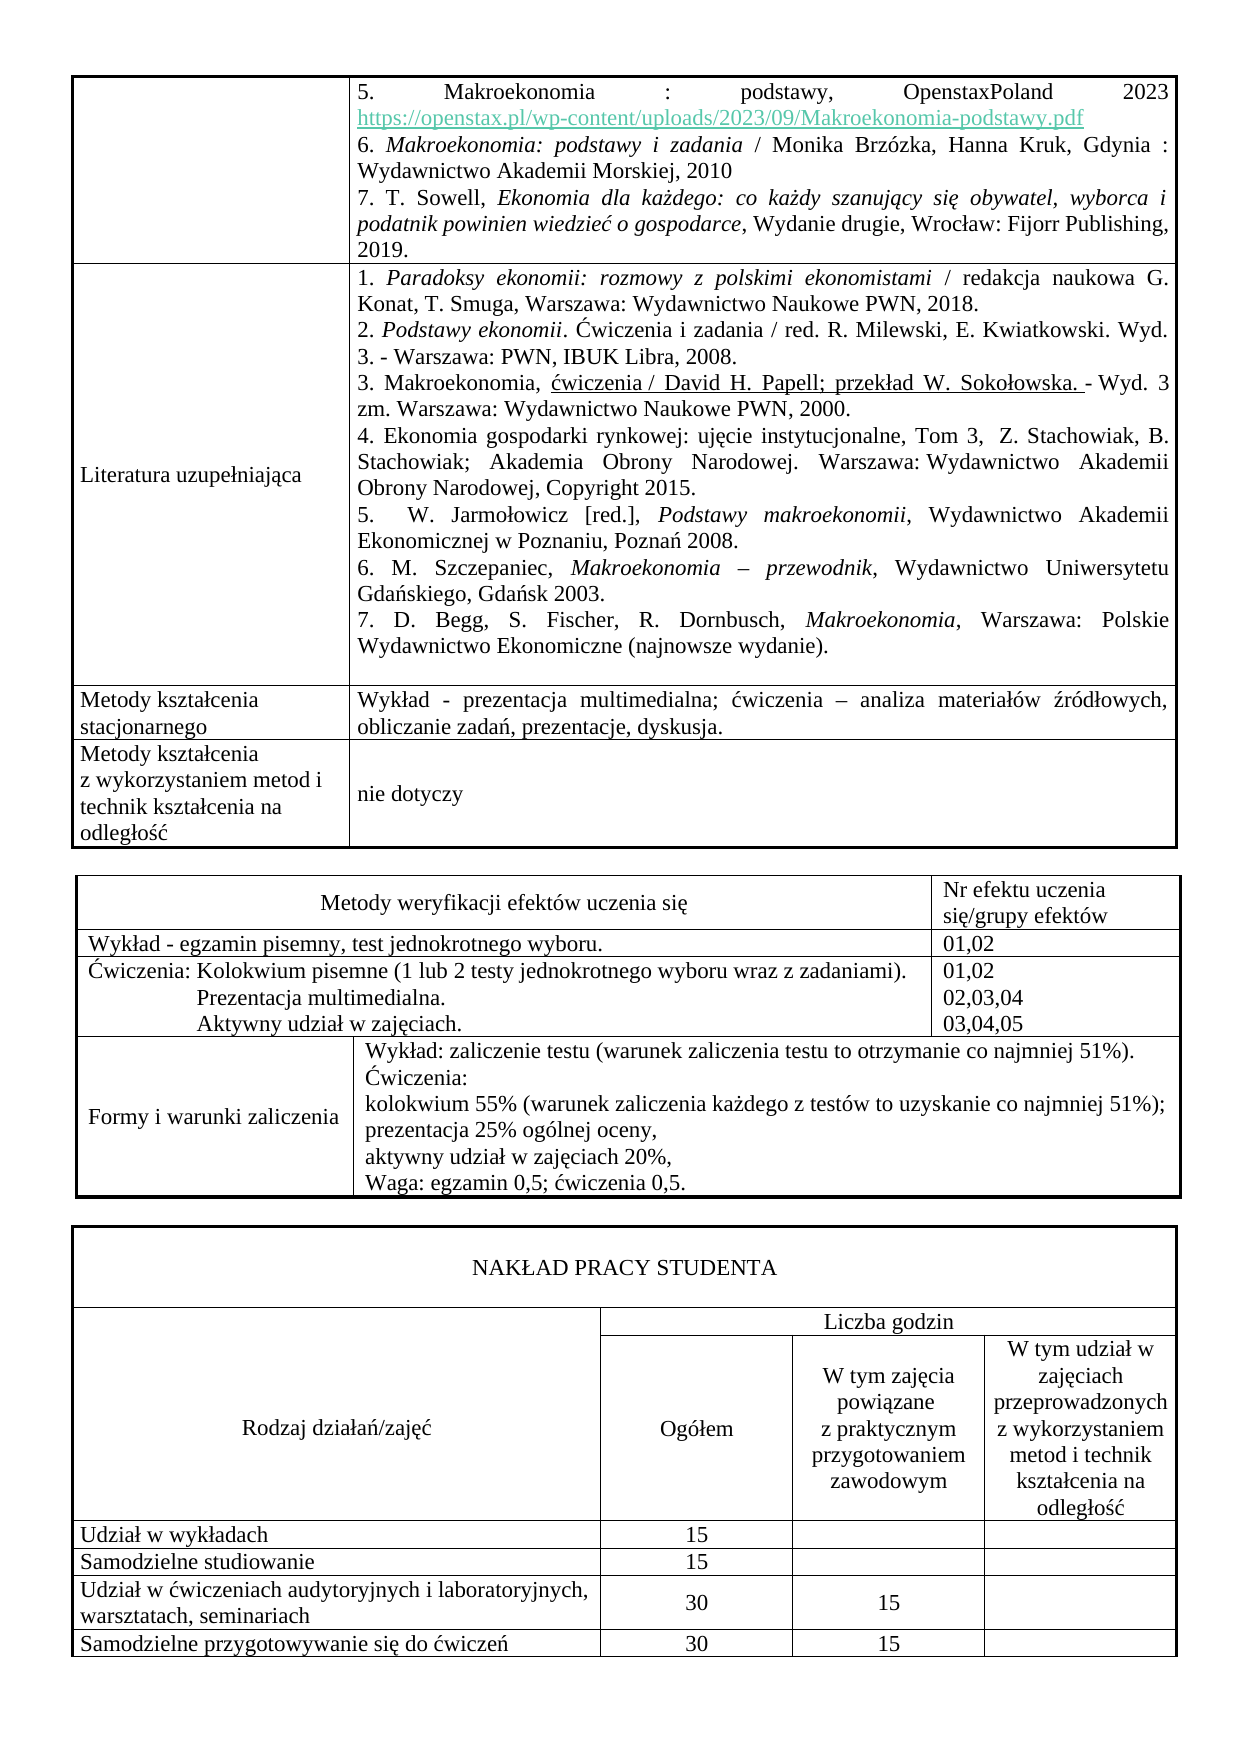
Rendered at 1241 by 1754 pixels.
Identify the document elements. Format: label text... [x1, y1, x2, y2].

table_cell [985, 1521, 1175, 1547]
table_cell Wykład: zaliczenie testu (warunek zaliczenia testu to otrzymanie co najmniej 51%). Ćwiczenia: kolokwium 55% (warunek zaliczenia każdego z testów to uzyskanie co najmniej 51%); prezentacja 25% ogólnej oceny, aktywny udział w zajęciach 20%, Waga: egzamin 0,5; ćwiczenia 0,5. [354, 1037, 1179, 1195]
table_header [74, 78, 349, 263]
table_cell Metody kształcenia stacjonarnego [74, 686, 349, 739]
table_cell 15 [601, 1549, 792, 1575]
table_cell W tym udział w zajęciach przeprowadzonych z wykorzystaniem metod i technik kształcenia na odległość [985, 1336, 1175, 1520]
table_cell 15 [793, 1576, 984, 1628]
table_cell 1. Paradoksy ekonomii: rozmowy z polskimi ekonomistami / redakcja naukowa G. Konat, T. Smuga, Warszawa: Wydawnictwo Naukowe PWN, 2018. 2. Podstawy ekonomii. Ćwiczenia i zadania / red. R. Milewski, E. Kwiatkowski. Wyd. 3. - Warszawa: PWN, IBUK Libra, 2008. 3. Makroekonomia, ćwiczenia / David H. Papell; przekład W. Sokołowska. - Wyd. 3 zm. Warszawa: Wydawnictwo Naukowe PWN, 2000. 4. Ekonomia gospodarki rynkowej: ujęcie instytucjonalne, Tom 3, Z. Stachowiak, B. Stachowiak; Akademia Obrony Narodowej. Warszawa: Wydawnictwo Akademii Obrony Narodowej, Copyright 2015. 5. W. Jarmołowicz [red.], Podstawy makroekonomii, Wydawnictwo Akademii Ekonomicznej w Poznaniu, Poznań 2008. 6. M. Szczepaniec, Makroekonomia – przewodnik, Wydawnictwo Uniwersytetu Gdańskiego, Gdańsk 2003. 7. D. Begg, S. Fischer, R. Dornbusch, Makroekonomia, Warszawa: Polskie Wydawnictwo Ekonomiczne (najnowsze wydanie). [350, 264, 1175, 685]
table_cell Samodzielne przygotowywanie się do ćwiczeń [74, 1630, 600, 1656]
table_cell [985, 1576, 1175, 1628]
table_cell Metody kształcenia z wykorzystaniem metod i technik kształcenia na odległość [74, 740, 349, 846]
table_cell 30 [601, 1630, 792, 1656]
table_header Nr efektu uczenia się/grupy efektów [932, 876, 1179, 929]
table_cell Ćwiczenia: Kolokwium pisemne (1 lub 2 testy jednokrotnego wyboru wraz z zadaniami). Prezentacja multimedialna. Aktywny udział w zajęciach. [78, 957, 931, 1036]
table_cell Rodzaj działań/zajęć [74, 1308, 600, 1520]
table_cell Wykład - egzamin pisemny, test jednokrotnego wyboru. [78, 930, 931, 956]
table_cell Wykład - prezentacja multimedialna; ćwiczenia – analiza materiałów źródłowych, obliczanie zadań, prezentacje, dyskusja. [350, 686, 1175, 739]
table_cell 30 [601, 1576, 792, 1628]
table_cell 15 [793, 1630, 984, 1656]
table_cell [793, 1521, 984, 1547]
table_header NAKŁAD PRACY STUDENTA [74, 1228, 1175, 1307]
table_cell Udział w wykładach [74, 1521, 600, 1547]
table_cell nie dotyczy [350, 740, 1175, 846]
table_cell 15 [601, 1521, 792, 1547]
table_cell Literatura uzupełniająca [74, 264, 349, 685]
table_cell Samodzielne studiowanie [74, 1549, 600, 1575]
table_cell 01,02 02,03,04 03,04,05 [932, 957, 1179, 1036]
table_cell Formy i warunki zaliczenia [78, 1037, 353, 1195]
table_cell [985, 1549, 1175, 1575]
table_cell Liczba godzin [601, 1308, 1175, 1334]
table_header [350, 78, 1175, 263]
table_cell W tym zajęcia powiązane z praktycznym przygotowaniem zawodowym [793, 1336, 984, 1520]
table_cell 01,02 [932, 930, 1179, 956]
table_header Metody weryfikacji efektów uczenia się [78, 876, 931, 929]
table_cell [793, 1549, 984, 1575]
table_cell [985, 1630, 1175, 1656]
table_cell Udział w ćwiczeniach audytoryjnych i laboratoryjnych, warsztatach, seminariach [74, 1576, 600, 1628]
table_cell Ogółem [601, 1336, 792, 1520]
